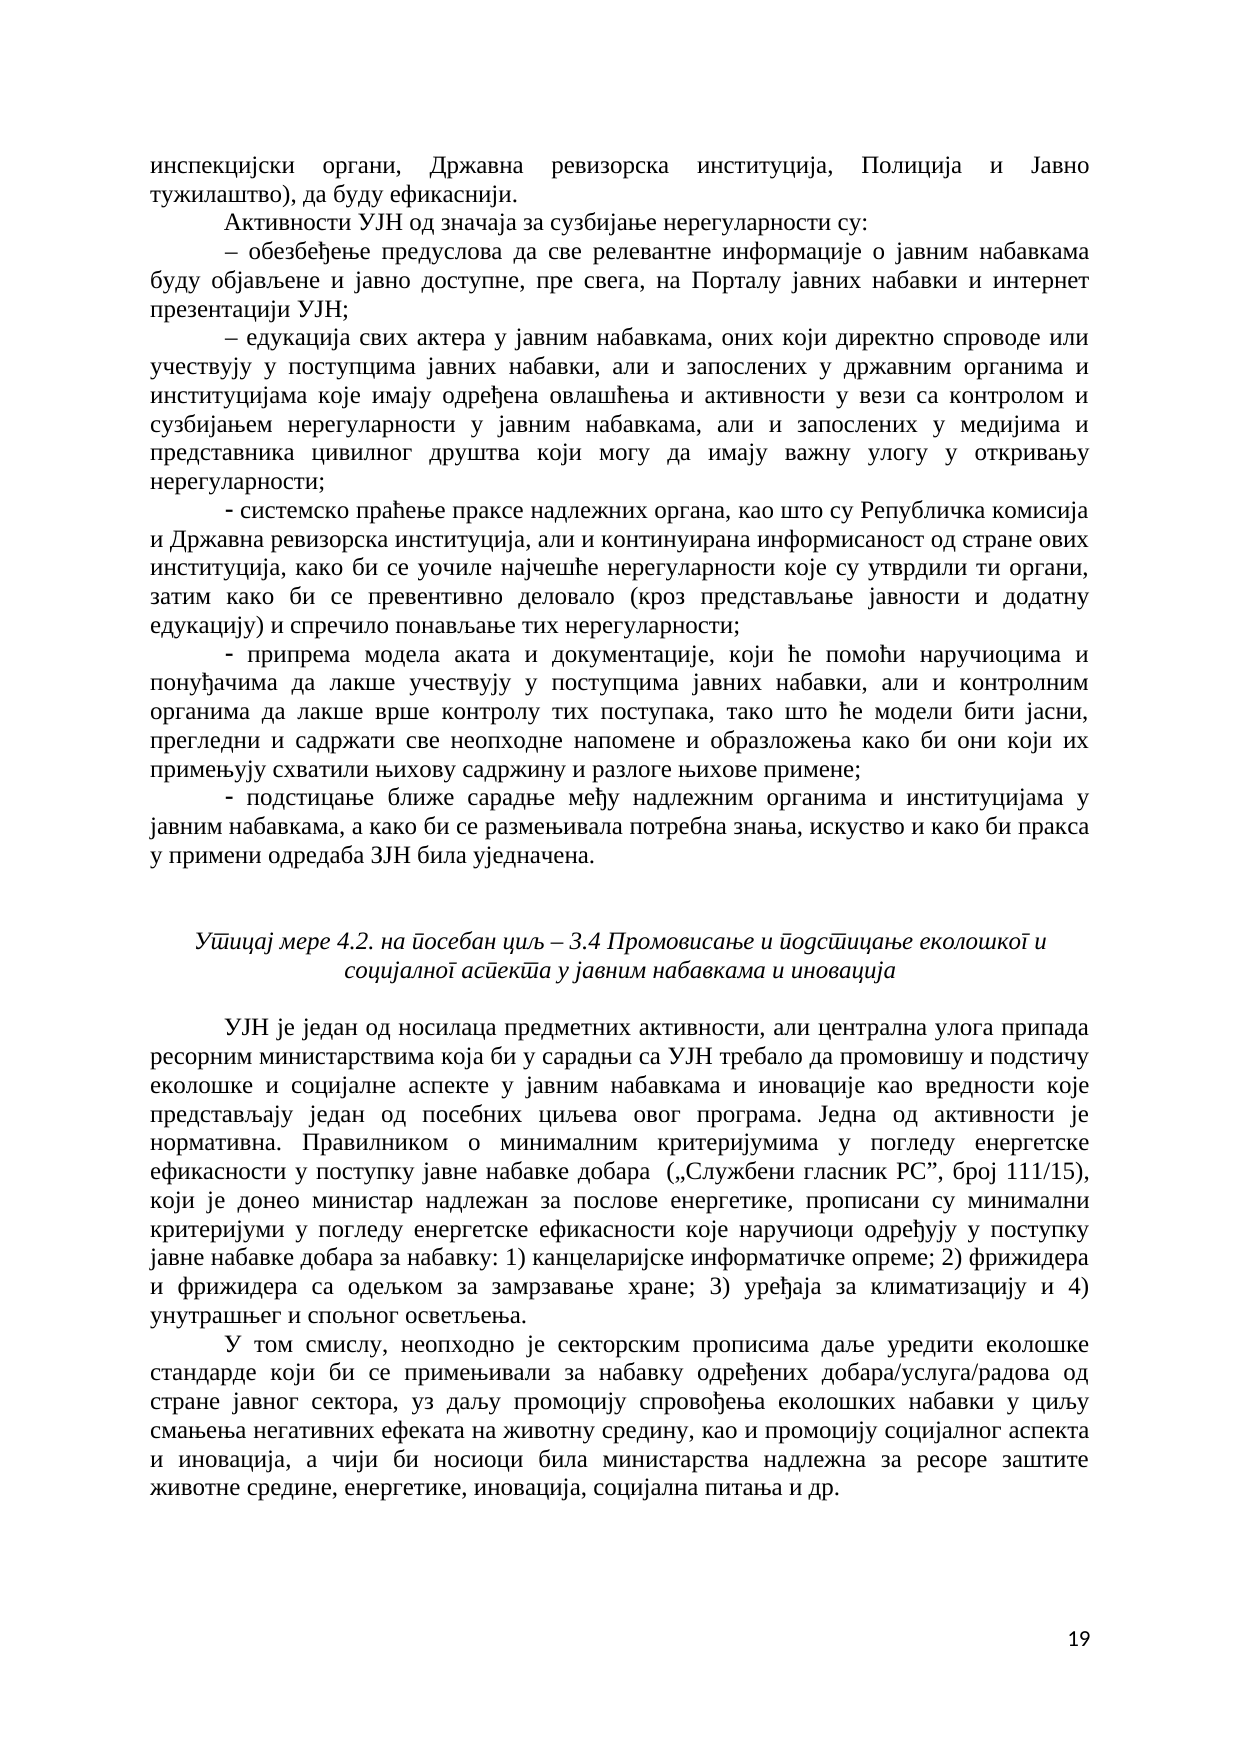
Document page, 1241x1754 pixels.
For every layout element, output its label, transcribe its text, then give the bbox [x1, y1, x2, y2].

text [150, 150, 1090, 207]
text системско праћење праксе надлежних органа, као што су Републичка комисија и Државна ревизорска институција, али и континуирана информисаност од стране ових институција, како би се уочиле најчешће нерегуларности које су утврдили ти органи, затим како би се превентивно деловало (кроз представљање јавности и додатну едукацију) и спречило понављање тих нерегуларности; [150, 495, 1090, 639]
text – едукација свих актера у јавним набавкама, оних који директно спроводе или учествују у поступцима јавних набавки, али и запослених у државним органима и институцијама које имају одређена овлашћења и активности у вези са контролом и сузбијањем нерегуларности у јавним набавкама, али и запослених у медијима и представника цивилног друштва који могу да имају важну улогу у откривању нерегуларности; [150, 322, 1090, 495]
text УЈН је један од носилаца предметних активности, али централна улога припада ресорним министарствима којa би у сарадњи са УЈН требало да промовишу и подстичу еколошке и социјалне аспекте у јавним набавкама и иновације као вредности које представљају један од посебних циљева овог програма. Једна од активности је нормативна. Правилником о минималним критеријумима у погледу енергетске ефикасности у поступку јавне набавке добара („Службени гласник РС”, број 111/15), који је донео министар надлежан за послове енергетике, прописани су минимални критеријуми у погледу енергетске ефикасности које наручиоци одређују у поступку јавне набавке добара за набавку: 1) канцеларијске информатичке опреме; 2) фрижидера и фрижидера са одељком за замрзавање хране; 3) уређаја за климатизацију и 4) унутрашњег и спољног осветљења. [150, 1012, 1090, 1329]
text Утицај мере 4.2. на посебан циљ – 3.4 Промовисање и подстицање еколошког и социјалног аспекта у јавним набавкама и иновација [150, 926, 1090, 984]
text – обезбеђење предуслова да све релевантне информације о јавним набавкама буду објављене и јавно доступне, пре свега, на Порталу јавних набавки и интернет презентацији УЈН; [150, 236, 1090, 322]
text припрема модела аката и документације, који ће помоћи наручиоцима и понуђачима да лакше учествују у поступцима јавних набавки, али и контролним органима да лакше врше контролу тих поступака, тако што ће модели бити јасни, прегледни и садржати све неопходне напомене и образложења како би они који их примењују схватили њихову садржину и разлоге њихове примене; [150, 639, 1090, 782]
text У том смислу, неопходно је секторским прописима даље уредити еколошке стандарде који би се примењивали за набавку одређених добара/услуга/радова од стране јавног сектора, уз даљу промоцију спровођења еколошких набавки у циљу смањења негативних ефеката на животну средину, као и промоцију социјалног аспекта и иновација, а чији би носиоци била министарства надлежна за ресоре заштите животне средине, енергетике, иновација, социјална питања и др. [150, 1329, 1090, 1501]
text Активности УЈН од значаја за сузбијање нерегуларности су: [150, 207, 1090, 236]
text подстицање ближе сарадње међу надлежним органима и институцијама у јавним набавкама, а како би се размењивала потребна знања, искуство и како би пракса у примени одредаба ЗЈН била уједначена. [150, 782, 1090, 869]
